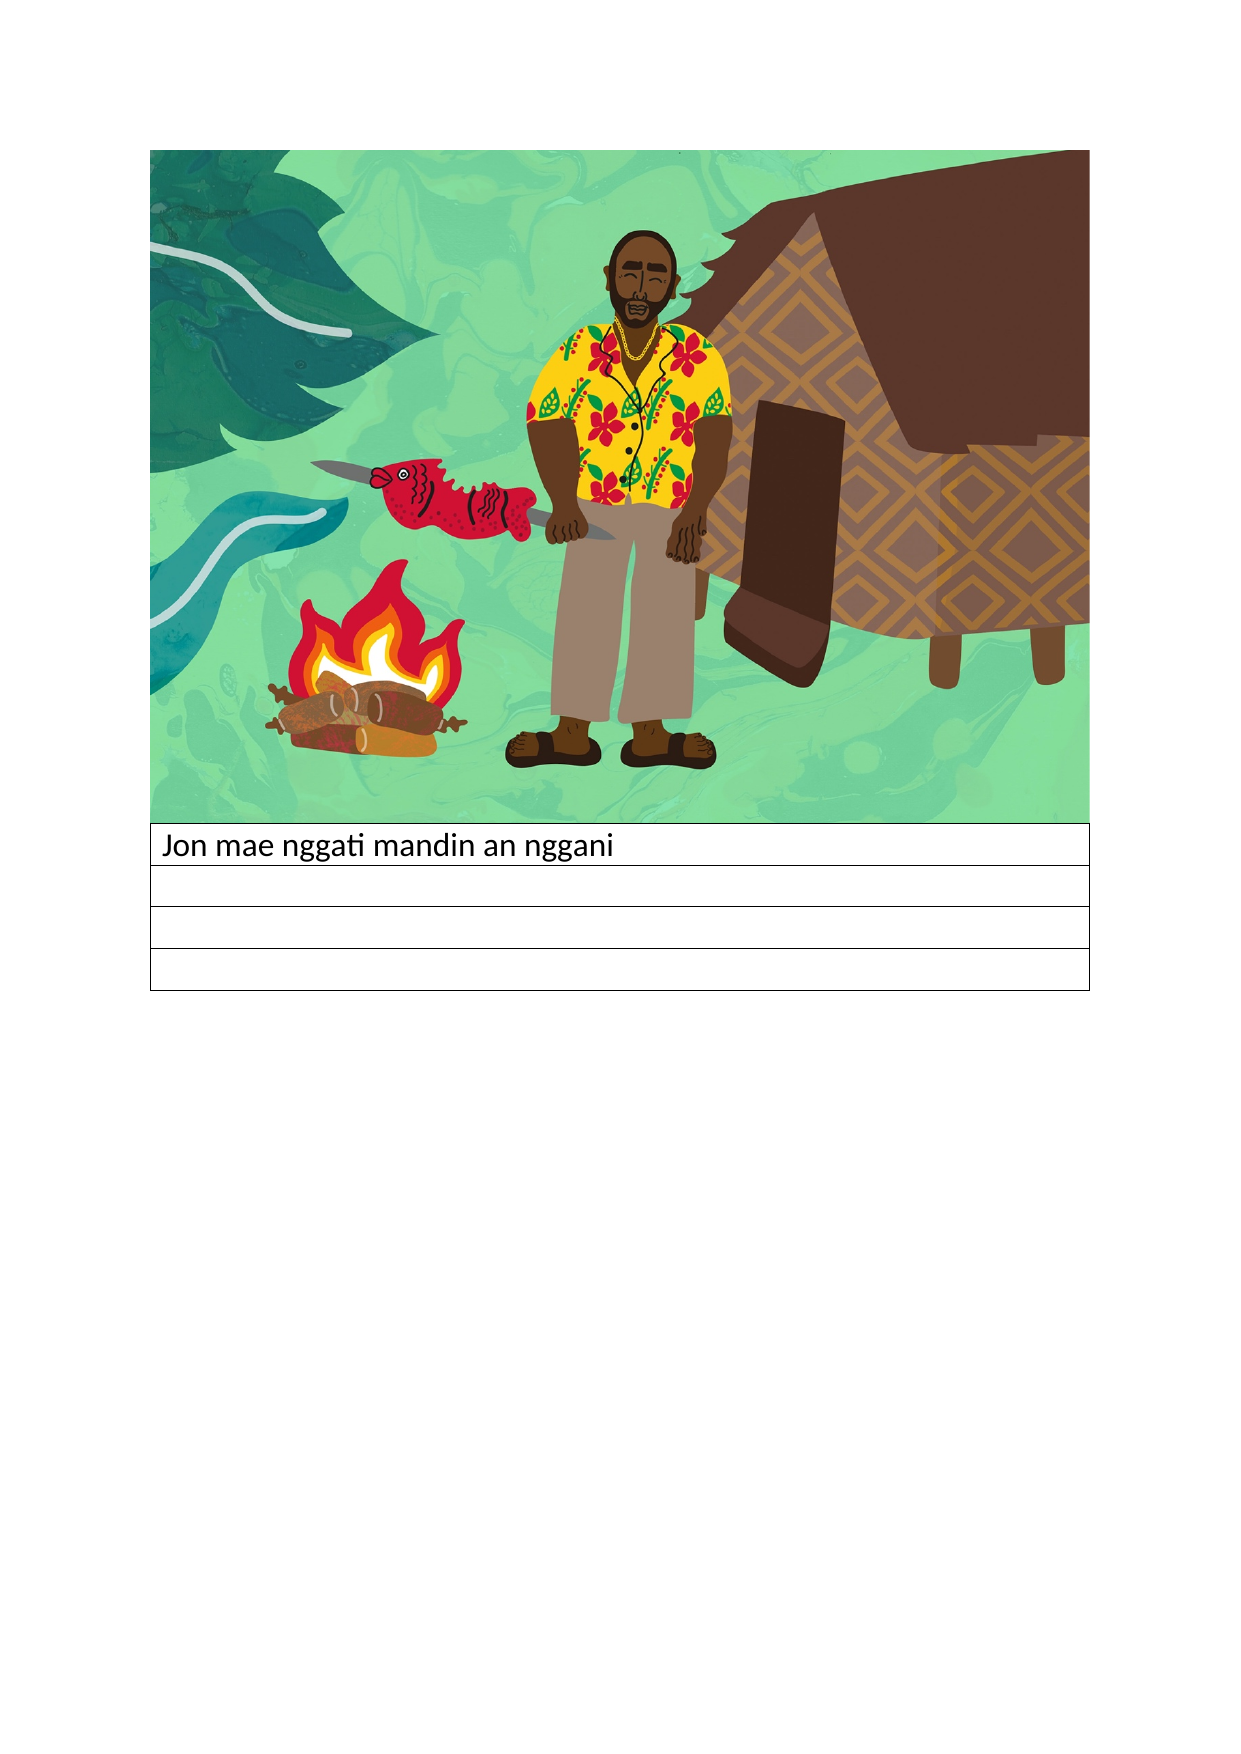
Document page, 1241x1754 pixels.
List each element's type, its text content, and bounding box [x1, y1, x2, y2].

table_header Jon mae nggati mandin an nggani [151, 824, 1089, 864]
table_cell [151, 949, 1089, 990]
table_cell [151, 907, 1089, 948]
table_cell [151, 866, 1089, 906]
picture [150, 150, 1090, 823]
